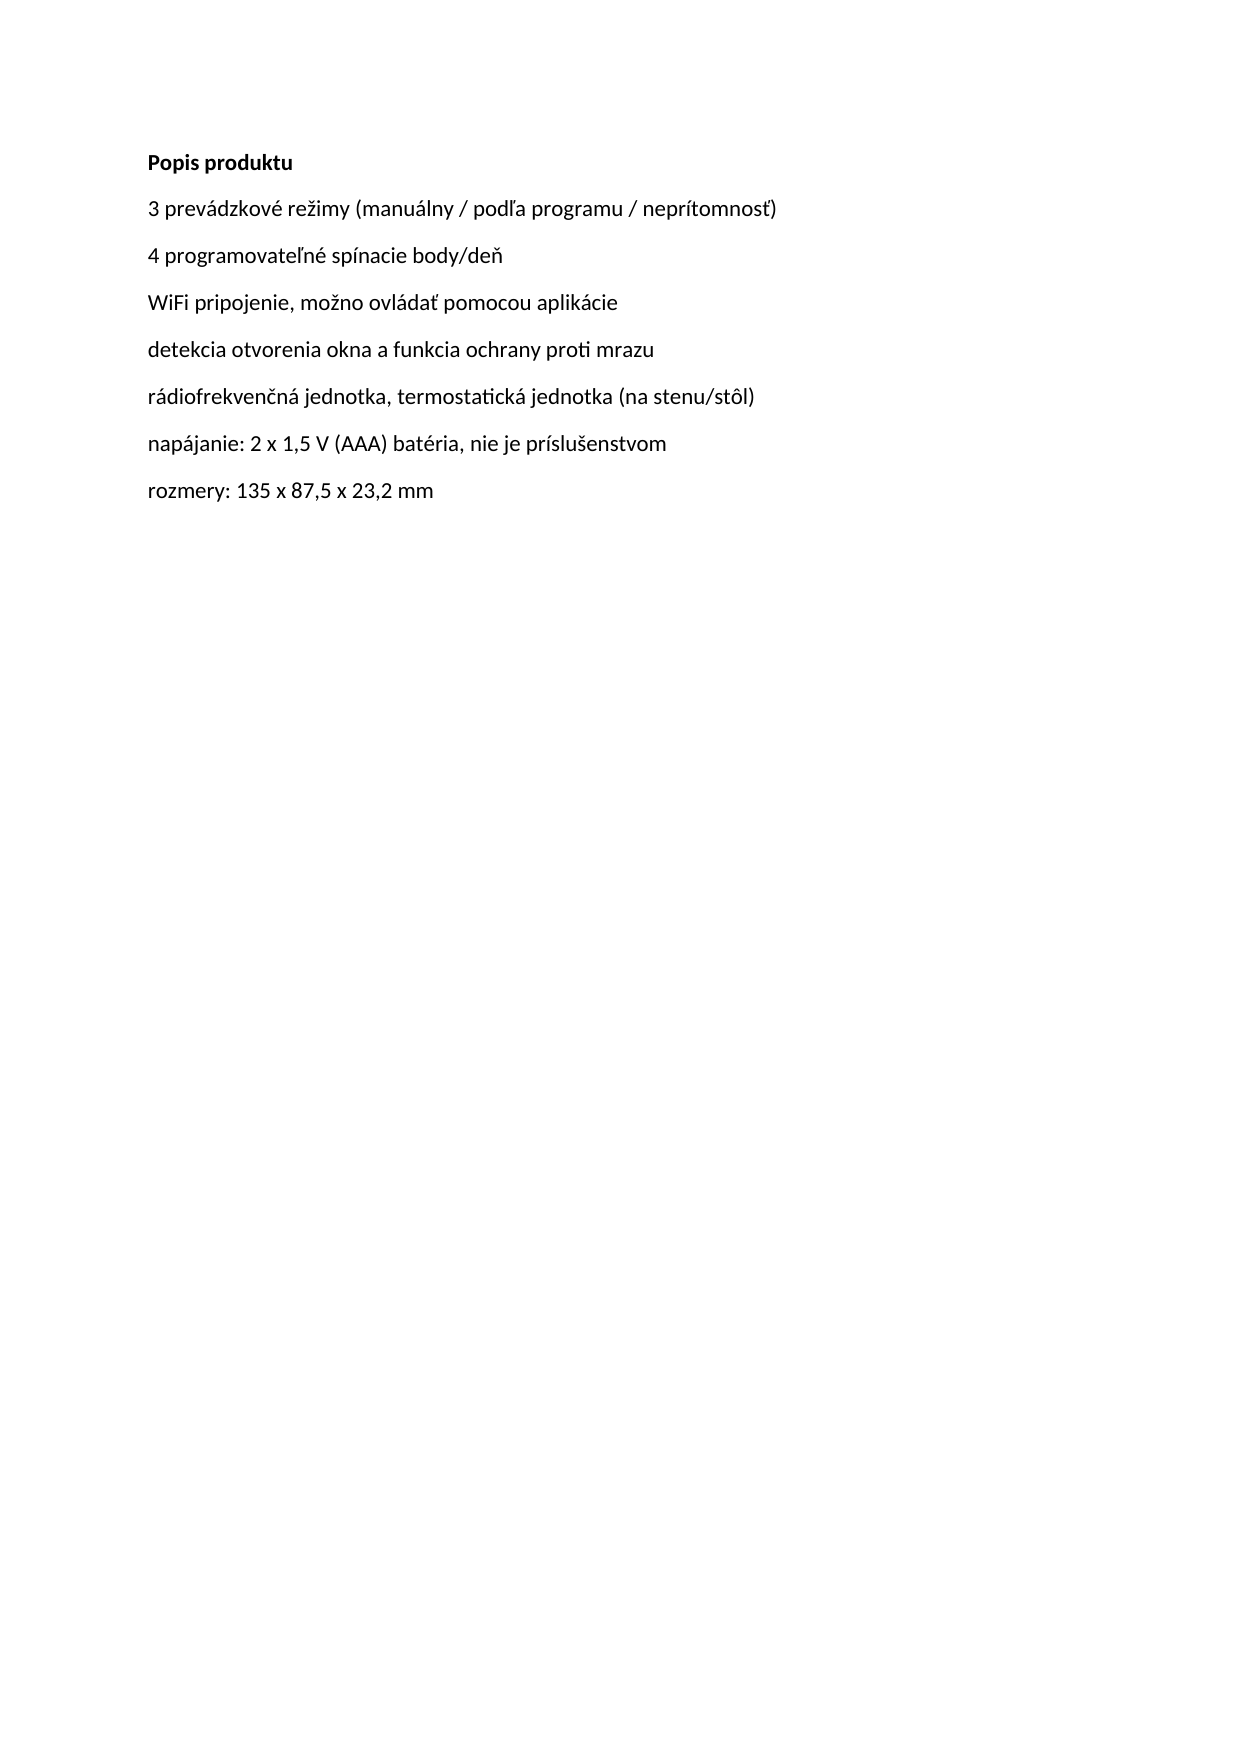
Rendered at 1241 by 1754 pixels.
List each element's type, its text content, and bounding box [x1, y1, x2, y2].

text rozmery: 135 x 87,5 x 23,2 mm [148, 476, 1093, 504]
text 4 programovateľné spínacie body/deň [148, 241, 1093, 269]
text rádiofrekvenčná jednotka, termostatická jednotka (na stenu/stôl) [148, 382, 1093, 410]
text detekcia otvorenia okna a funkcia ochrany proti mrazu [148, 335, 1093, 363]
text WiFi pripojenie, možno ovládať pomocou aplikácie [148, 288, 1093, 316]
text napájanie: 2 x 1,5 V (AAA) batéria, nie je príslušenstvom [148, 429, 1093, 457]
text Popis produktu [148, 148, 1093, 176]
text 3 prevádzkové režimy (manuálny / podľa programu / neprítomnosť) [148, 194, 1093, 222]
